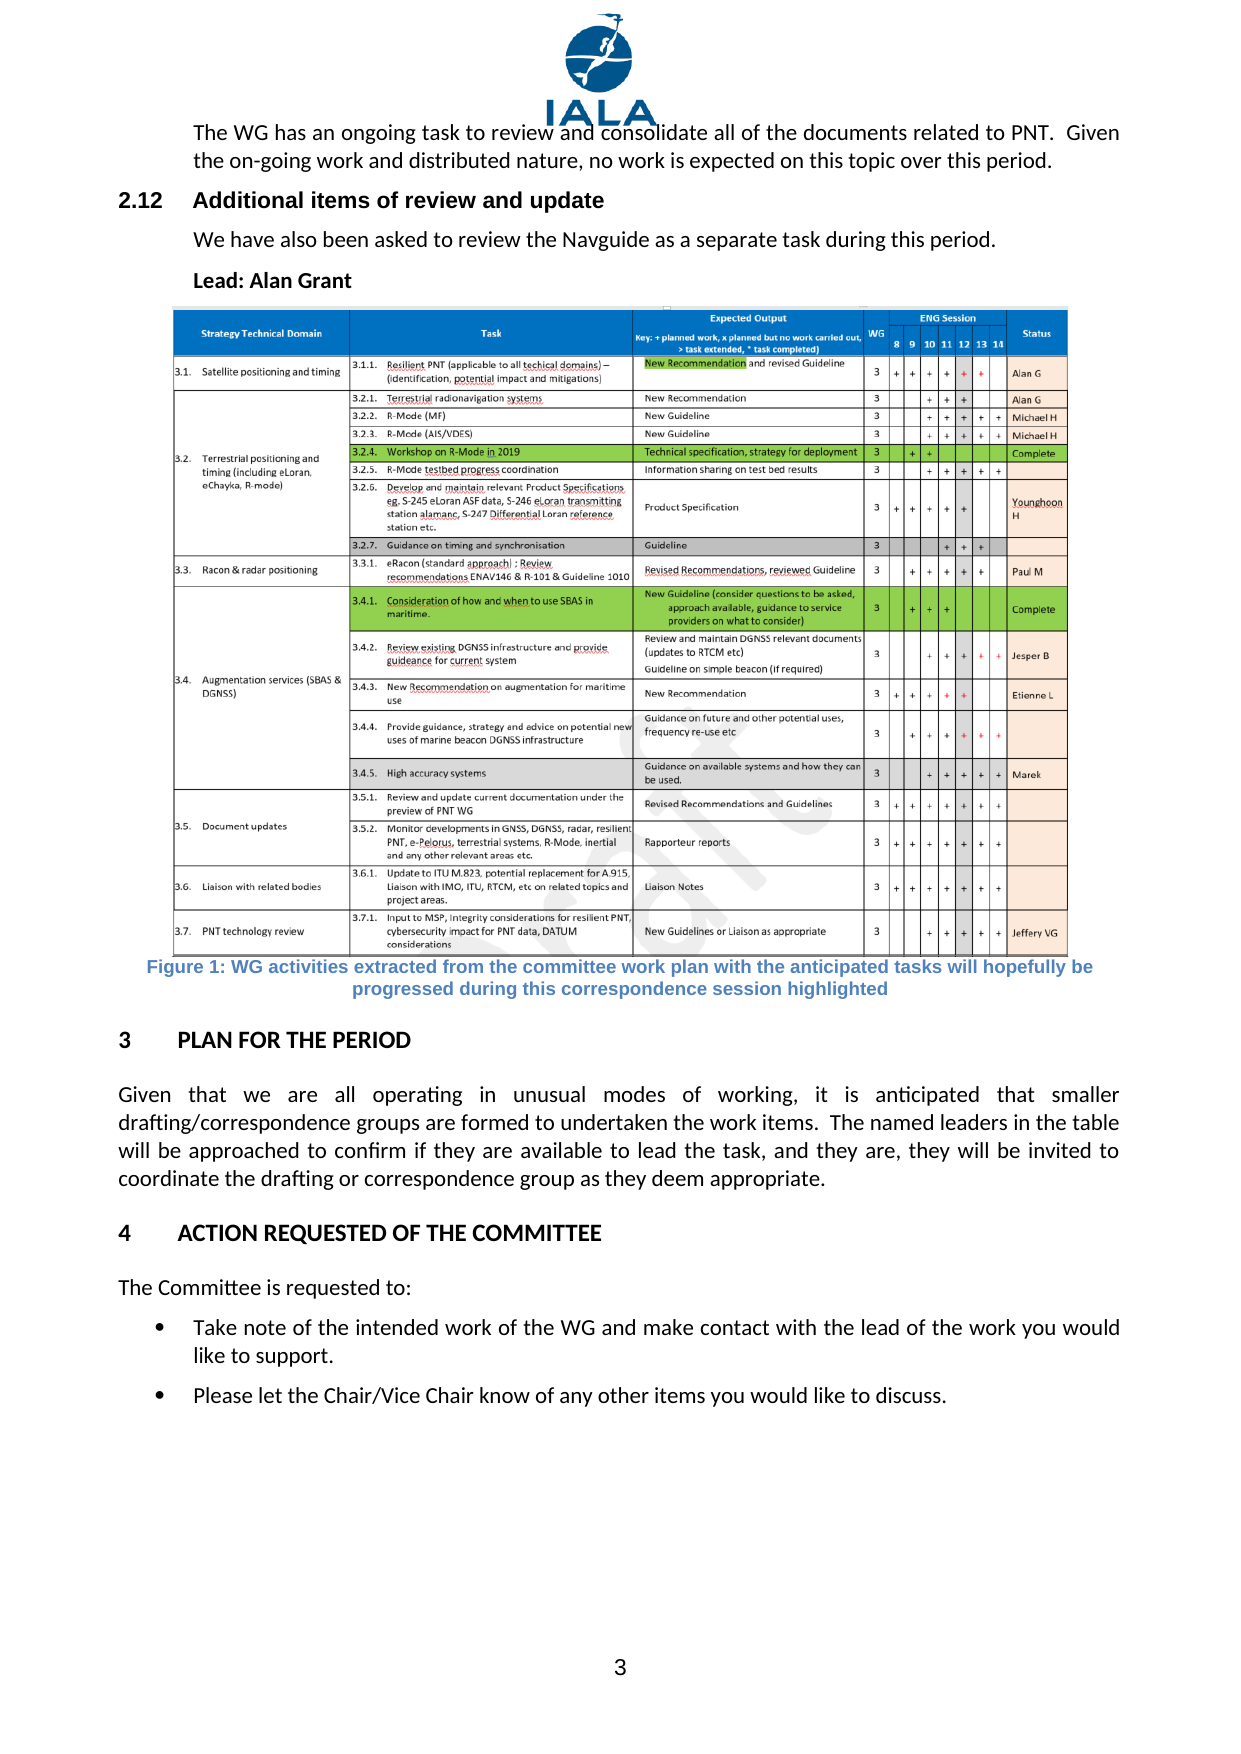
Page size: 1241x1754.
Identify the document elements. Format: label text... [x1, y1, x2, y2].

subtitle Additional items of review and update [118, 187, 1122, 213]
text The Committee is requested to: [118, 1273, 1122, 1301]
subtitle Action requested of the Committee [118, 1217, 1122, 1248]
text Figure 1: WG activities extracted from the committee work plan with the anticipated tasks will hopefully be progressed during this correspondence session highlighted [118, 956, 1122, 999]
list Take note of the intended work of the WG and make contact with the lead of the work you would like to support. [156, 1313, 1122, 1369]
picture [171, 306, 1069, 957]
text Lead: Alan Grant [193, 266, 1122, 294]
text The WG has an ongoing task to review and consolidate all of the documents related to PNT. Given the on-going work and distributed nature, no work is expected on this topic over this period. [193, 118, 1122, 174]
text We have also been asked to review the Navguide as a separate task during this period. [193, 226, 1122, 253]
picture [522, 0, 676, 118]
subtitle Plan for the Period [118, 1024, 1122, 1055]
text Given that we are all operating in unusual modes of working, it is anticipated that smaller drafting/correspondence groups are formed to undertaken the work items. The named leaders in the table will be approached to confirm if they are available to lead the task, and they are, they will be invited to coordinate the drafting or correspondence group as they deem appropriate. [118, 1080, 1122, 1192]
list Please let the Chair/Vice Chair know of any other items you would like to discuss. [156, 1382, 1122, 1410]
